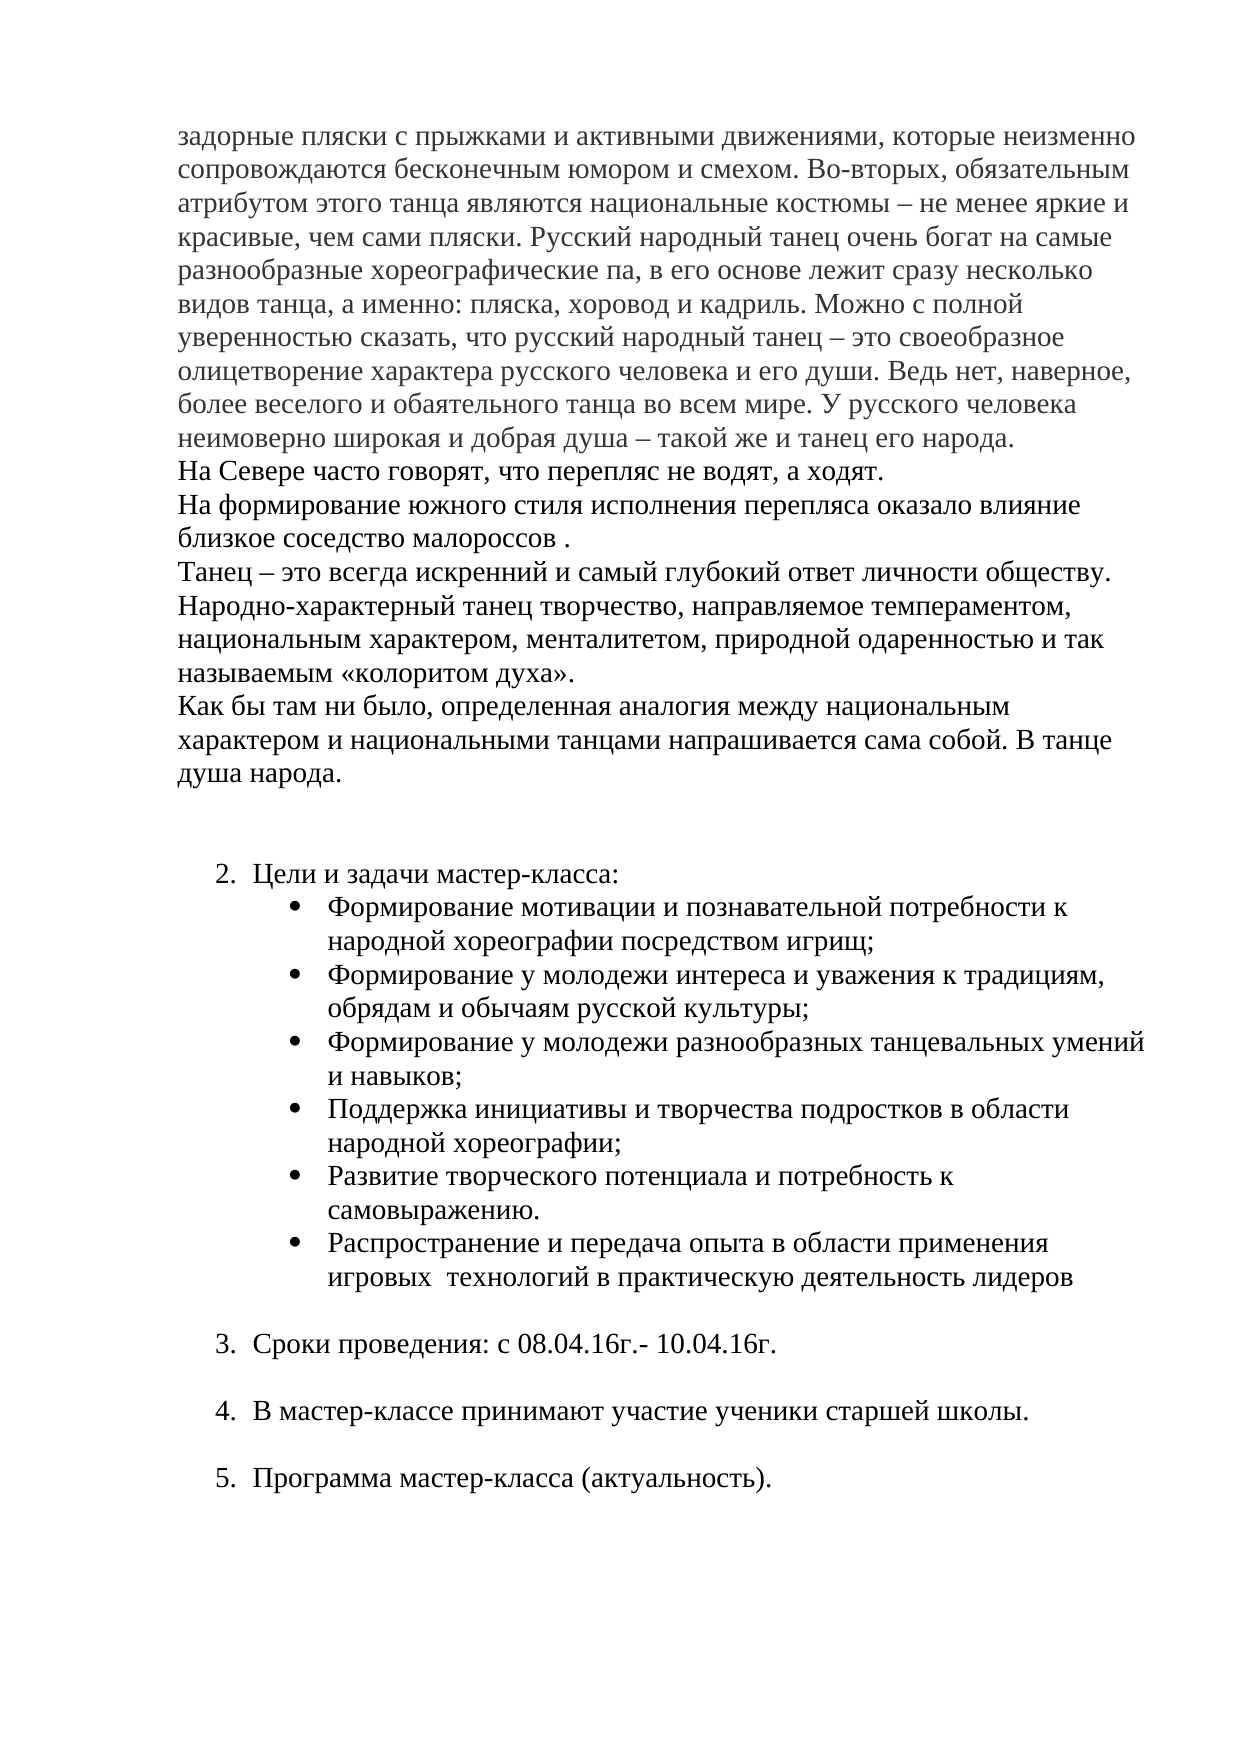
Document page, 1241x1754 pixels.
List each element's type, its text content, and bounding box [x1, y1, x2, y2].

list В мастер-классе принимают участие ученики старшей школы. [215, 1393, 1152, 1427]
list Цели и задачи мастер-класса: [215, 856, 1152, 889]
list Программа мастер-класса (актуальность). [215, 1460, 1152, 1494]
list Формирование мотивации и познавательной потребности к народной хореографии посредством игрищ; [290, 889, 1152, 957]
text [177, 118, 1152, 453]
list Поддержка инициативы и творчества подростков в области народной хореографии; [290, 1091, 1152, 1158]
list Формирование у молодежи интереса и уважения к традициям, обрядам и обычаям русской культуры; [290, 957, 1152, 1024]
text На Севере часто говорят, что перепляс не водят, а ходят. [177, 453, 1152, 487]
text На формирование южного стиля исполнения перепляса оказало влияние близкое соседство малороссов . [177, 487, 1152, 554]
text Танец – это всегда искренний и самый глубокий ответ личности обществу. Народно-характерный танец творчество, направляемое темпераментом, национальным характером, менталитетом, природной одаренностью и так называемым «колоритом духа». [177, 554, 1152, 688]
list Формирование у молодежи разнообразных танцевальных умений и навыков; [290, 1024, 1152, 1091]
list Развитие творческого потенциала и потребность к самовыражению. [290, 1158, 1152, 1226]
list Распространение и передача опыта в области применения игровых технологий в практическую деятельность лидеров [290, 1226, 1152, 1293]
text Как бы там ни было, определенная аналогия между национальным характером и национальными танцами напрашивается сама собой. В танце душа народа. [177, 688, 1152, 789]
list Сроки проведения: с 08.04.16г.- 10.04.16г. [215, 1326, 1152, 1360]
